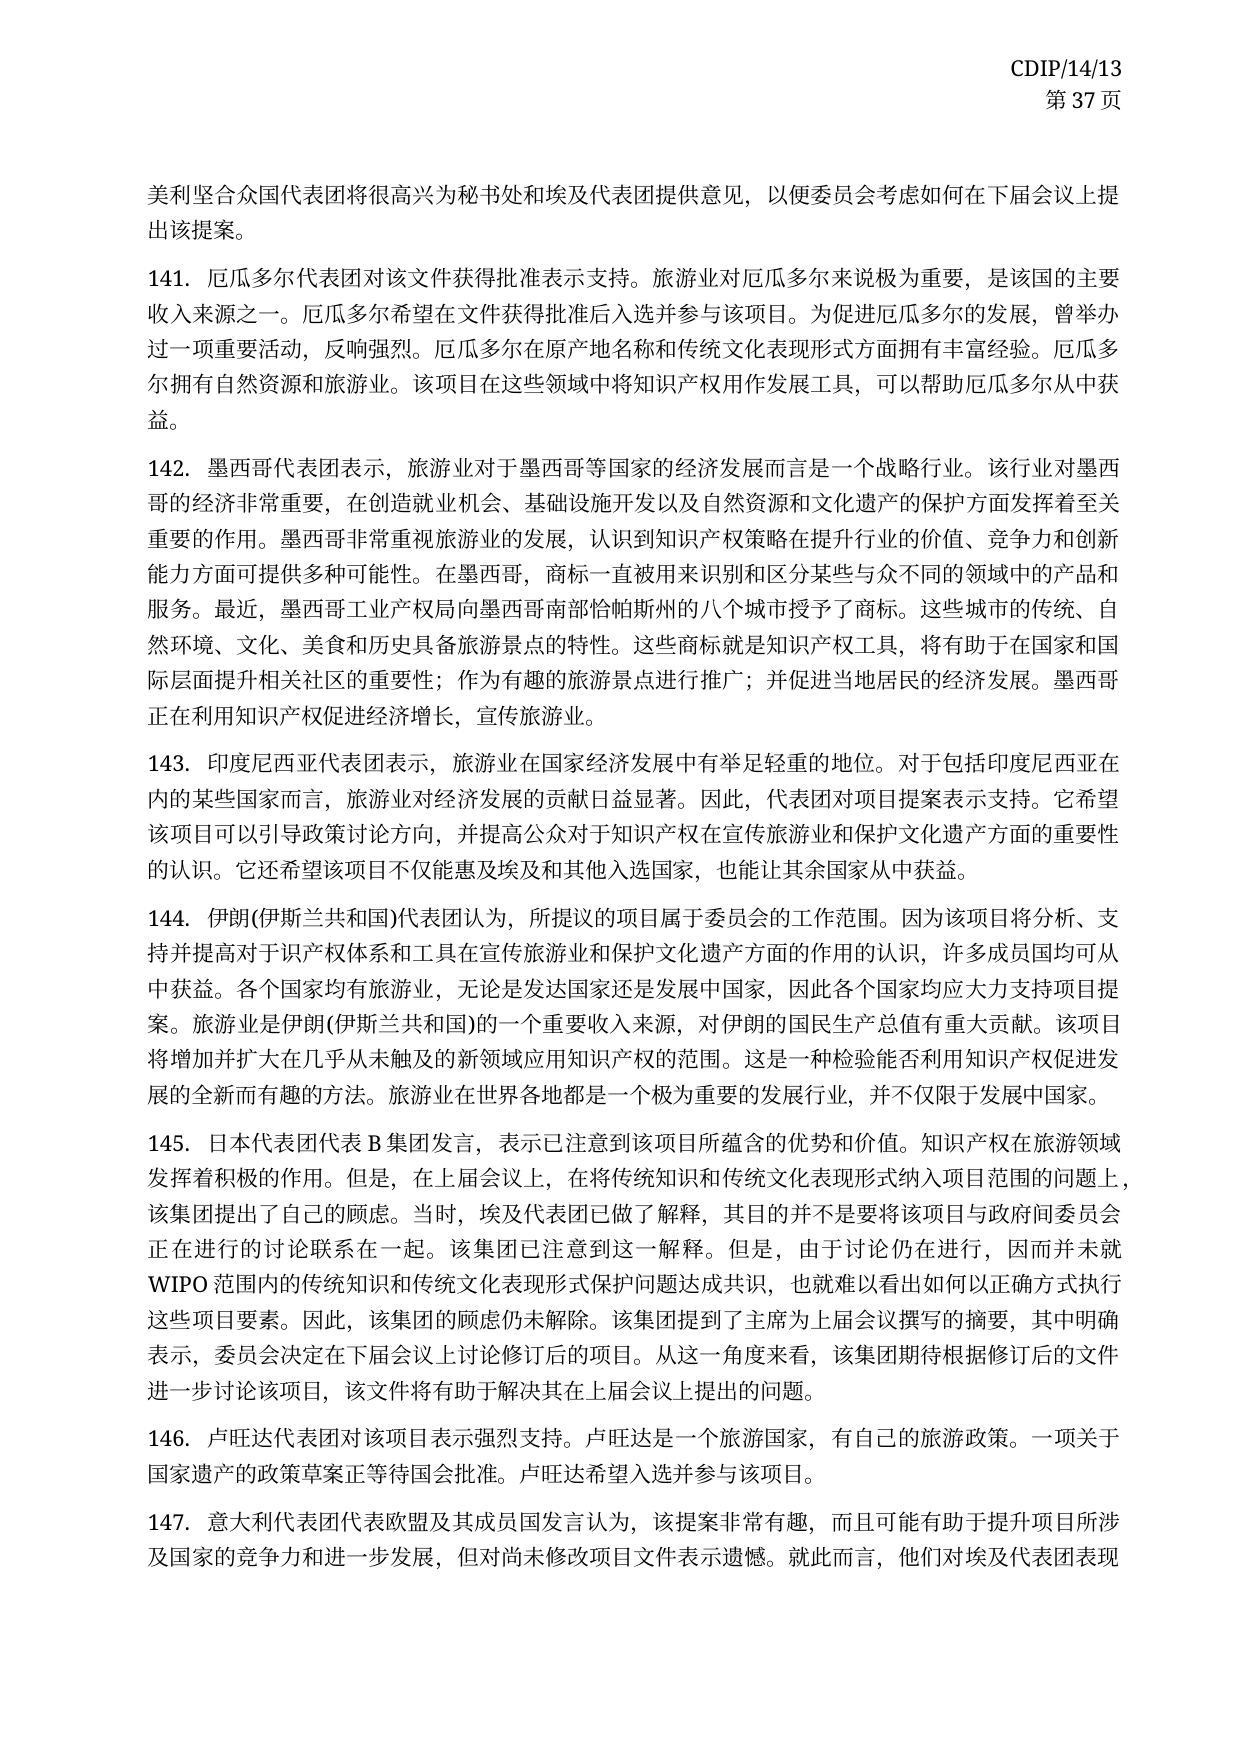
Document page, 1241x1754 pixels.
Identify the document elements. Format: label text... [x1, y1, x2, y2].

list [148, 1501, 1122, 1572]
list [148, 174, 1122, 245]
list 厄瓜多尔代表团对该文件获得批准表示支持。旅游业对厄瓜多尔来说极为重要，是该国的主要收入来源之一。厄瓜多尔希望在文件获得批准后入选并参与该项目。为促进厄瓜多尔的发展，曾举办过一项重要活动，反响强烈。厄瓜多尔在原产地名称和传统文化表现形式方面拥有丰富经验。厄瓜多尔拥有自然资源和旅游业。该项目在这些领域中将知识产权用作发展工具，可以帮助厄瓜多尔从中获‍益。 [148, 257, 1122, 434]
list 日本代表团代表B集团发言，表示已注意到该项目所蕴含的优势和价值。知识产权在旅游领域发挥着积极的作用。但是，在上届会议上，在将传统知识和传统文化表现形式纳入项目范围的问题上，该集团提出了自己的顾虑。当时，埃及代表团已做了解释，其目的并不是要将该项目与政府间委员会正在进行的讨论联系在一起。该集团已注意到这一解释。但是，由于讨论仍在进行，因而并未就WIPO范围内的传统知识和传统文化表现形式保护问题达成共识，也就难以看出如何以正确方式执行这些项目要素。因此，该集团的顾虑仍未解除。该集团提到了主席为上届会议撰写的摘要，其中明确表示，委员会决定在下届会议上讨论修订后的项目。从这一角度来看，该集团期待根据修订后的文件进一步讨论该项目，该文件将有助于解决其在上届会议上提出的问题。 [148, 1122, 1122, 1405]
list 伊朗(伊斯兰共和国)代表团认为，所提议的项目属于委员会的工作范围。因为该项目将分析、支持并提高对于识产权体系和工具在宣传旅游业和保护文化遗产方面的作用的认识，许多成员国均可从中获益。各个国家均有旅游业，无论是发达国家还是发展中国家，因此各个国家均应大力支持项目提案。旅游业是伊朗(伊斯兰共和国)的一个重要收入来源，对伊朗的国民生产总值有重大贡献。该项目将增加并扩大在几乎从未触及的新领域应用知识产权的范围。这是一种检验能否利用知识产权促进发展的全新而有趣的方法。旅游业在世界各地都是一个极为重要的发展行业，并不仅限于发展中国‍家。 [148, 897, 1122, 1109]
list 印度尼西亚代表团表示，旅游业在国家经济发展中有举足轻重的地位。对于包括印度尼西亚在内的某些国家而言，旅游业对经济发展的贡献日益显著。因此，代表团对项目提案表示支持。它希望该项目可以引导政策讨论方向，并提高公众对于知识产权在宣传旅游业和保护文化遗产方面的重要性的认识。它还希望该项目不仅能惠及埃及和其他入选国家，也能让其余国家从中获益。 [148, 743, 1122, 884]
list 卢旺达代表团对该项目表示强烈支持。卢旺达是一个旅游国家，有自己的旅游政策。一项关于国家遗产的政策草案正等待国会批准。卢旺达希望入选并参与该项目。 [148, 1418, 1122, 1489]
list 墨西哥代表团表示，旅游业对于墨西哥等国家的经济发展而言是一个战略行业。该行业对墨西哥的经济非常重要，在创造就业机会、基础设施开发以及自然资源和文化遗产的保护方面发挥着至关重要的作用。墨西哥非常重视旅游业的发展，认识到知识产权策略在提升行业的价值、竞争力和创新能力方面可提供多种可能性。在墨西哥，商标一直被用来识别和区分某些与众不同的领域中的产品和服务。最近，墨西哥工业产权局向墨西哥南部恰帕斯州的八个城市授予了商标。这些城市的传统、自然环境、文化、美食和历史具备旅游景点的特性。这些商标就是知识产权工具，将有助于在国家和国际层面提升相关社区的重要性；作为有趣的旅游景点进行推广；并促进当地居民的经济发展。墨西哥正在利用知识产权促进经济增长，宣传旅游业。 [148, 447, 1122, 730]
